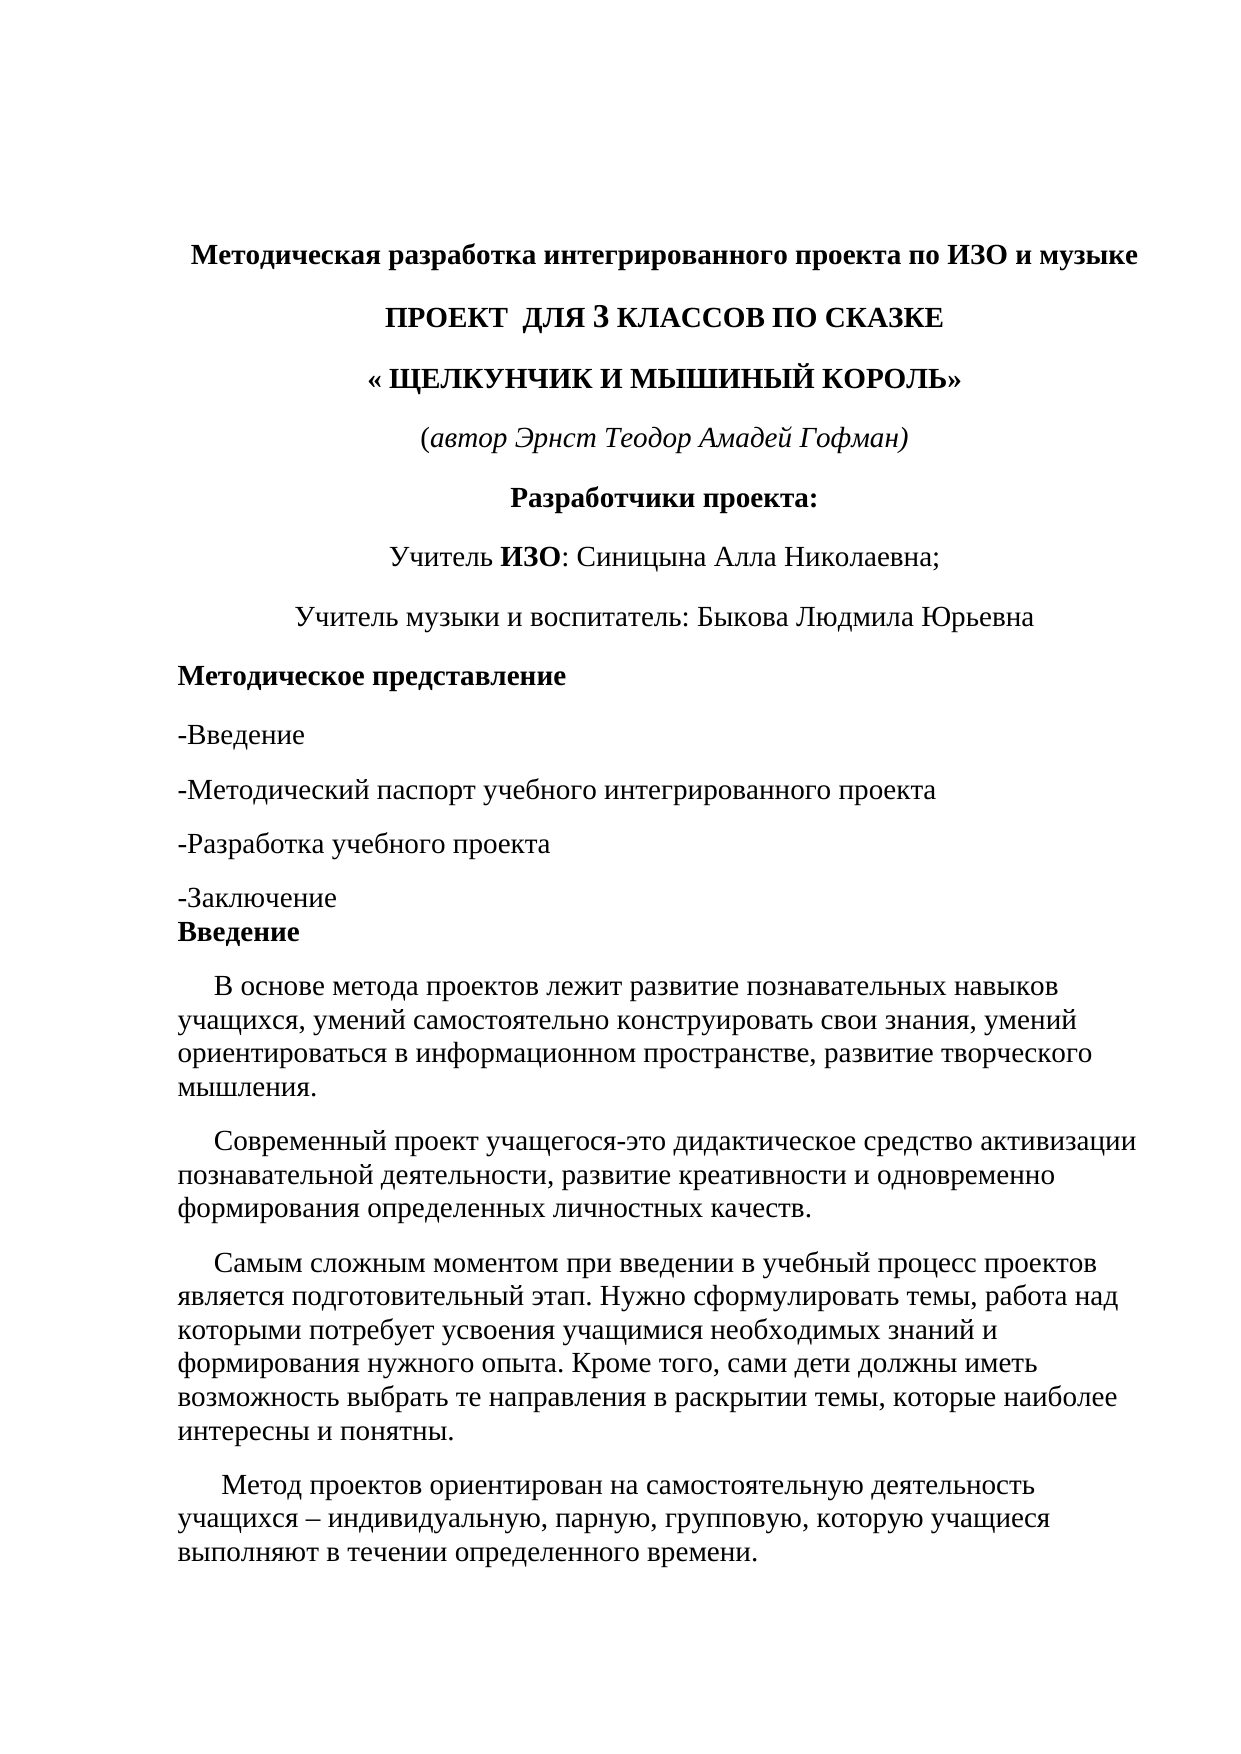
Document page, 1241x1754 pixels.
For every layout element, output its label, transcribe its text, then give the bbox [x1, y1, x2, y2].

text ПРОЕКТ ДЛЯ 3 КЛАССОВ ПО СКАЗКЕ [177, 296, 1152, 334]
text Методическая разработка интегрированного проекта по ИЗО и музыке [177, 237, 1152, 270]
text -Разработка учебного проекта [177, 826, 1152, 860]
text Методическое представление [177, 658, 1152, 692]
text Разработчики проекта: [177, 480, 1152, 513]
text -Методический паспорт учебного интегрированного проекта [177, 772, 1152, 805]
text (автор Эрнст Теодор Амадей Гофман) [177, 421, 1152, 454]
text -Введение [177, 717, 1152, 751]
text Метод проектов ориентирован на самостоятельную деятельность учащихся – индивидуальную, парную, групповую, которую учащиеся выполняют в течении определенного времени. [177, 1467, 1152, 1568]
text Учитель ИЗО: Синицына Алла Николаевна; [177, 539, 1152, 573]
text -Заключение Введение [177, 881, 1152, 948]
text В основе метода проектов лежит развитие познавательных навыков учащихся, умений самостоятельно конструировать свои знания, умений ориентироваться в информационном пространстве, развитие творческого мышления. [177, 968, 1152, 1103]
text Современный проект учащегося-это дидактическое средство активизации познавательной деятельности, развитие креативности и одновременно формирования определенных личностных качеств. [177, 1123, 1152, 1224]
text Учитель музыки и воспитатель: Быкова Людмила Юрьевна [177, 599, 1152, 632]
text « ЩЕЛКУНЧИК И МЫШИНЫЙ КОРОЛЬ» [177, 361, 1152, 395]
text Самым сложным моментом при введении в учебный процесс проектов является подготовительный этап. Нужно сформулировать темы, работа над которыми потребует усвоения учащимися необходимых знаний и формирования нужного опыта. Кроме того, сами дети должны иметь возможность выбрать те направления в раскрытии темы, которые наиболее интересны и понятны. [177, 1245, 1152, 1446]
